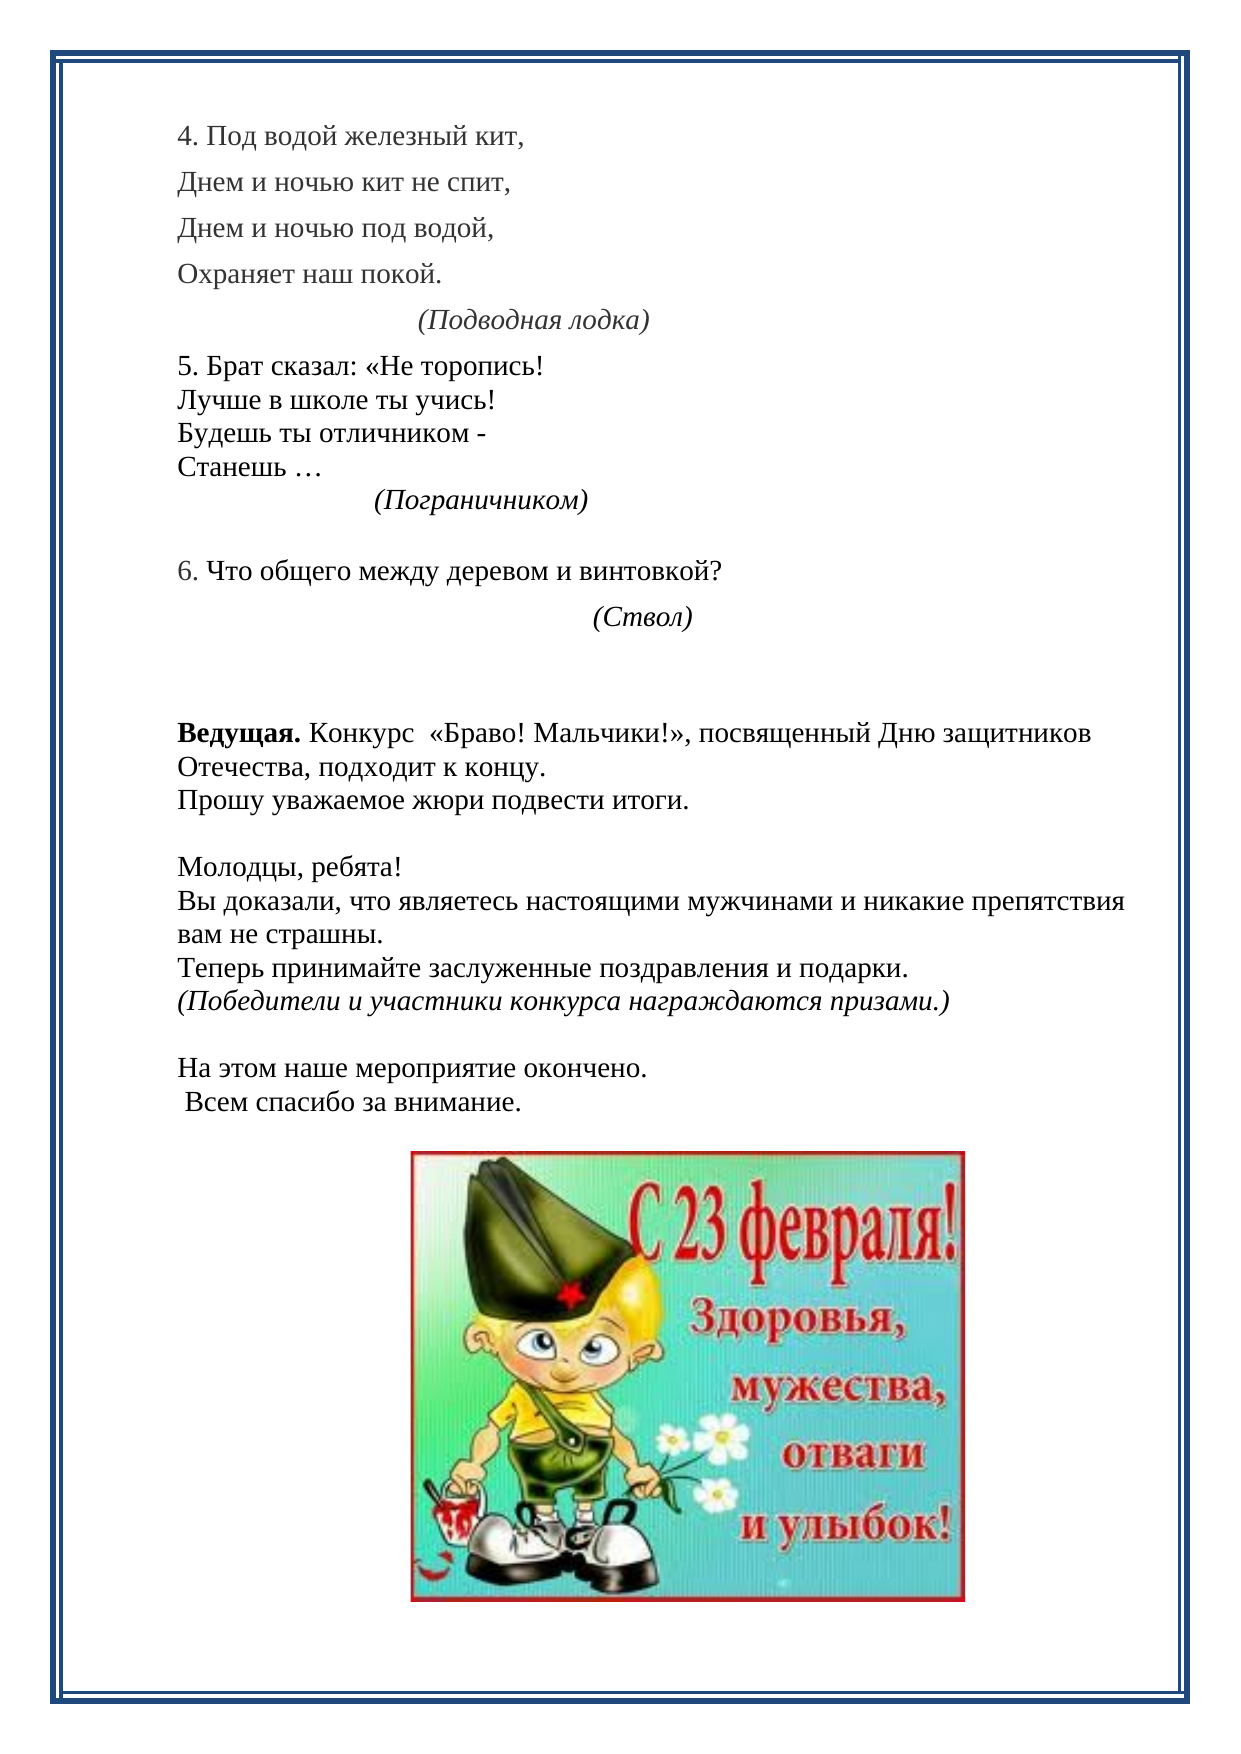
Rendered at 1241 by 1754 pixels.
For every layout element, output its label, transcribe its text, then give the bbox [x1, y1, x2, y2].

text Ведущая. Конкурс «Браво! Мальчики!», посвященный Дню защитников Отечества, подходит к концу. [177, 715, 1152, 782]
text (Подводная лодка) [177, 302, 1152, 336]
text Охраняет наш покой. [177, 256, 1152, 290]
text Вы доказали, что являетесь настоящими мужчинами и никакие препятствия вам не страшны. [177, 883, 1152, 950]
text 4. Под водой железный кит, [177, 118, 1152, 152]
subtitle 5. Брат сказал: «Не торопись! Лучше в школе ты учись! Будешь ты отличником - Станешь … (Пограничником) [177, 348, 1152, 516]
text (Победители и участники конкурса награждаются призами.) [177, 983, 1152, 1017]
text На этом наше мероприятие окончено. [177, 1051, 1152, 1084]
text Днем и ночью под водой, [177, 210, 1152, 244]
text Прошу уважаемое жюри подвести итоги. [177, 782, 1152, 816]
text Днем и ночью кит не спит, [177, 164, 1152, 198]
text Всем спасибо за внимание. [177, 1084, 1152, 1118]
text Молодцы, ребята! [177, 849, 1152, 883]
text Теперь принимайте заслуженные поздравления и подарки. [177, 950, 1152, 983]
text 6. Что общего между деревом и винтовкой? [177, 553, 1152, 586]
text (Ствол) [177, 599, 1152, 663]
picture [410, 1151, 966, 1602]
